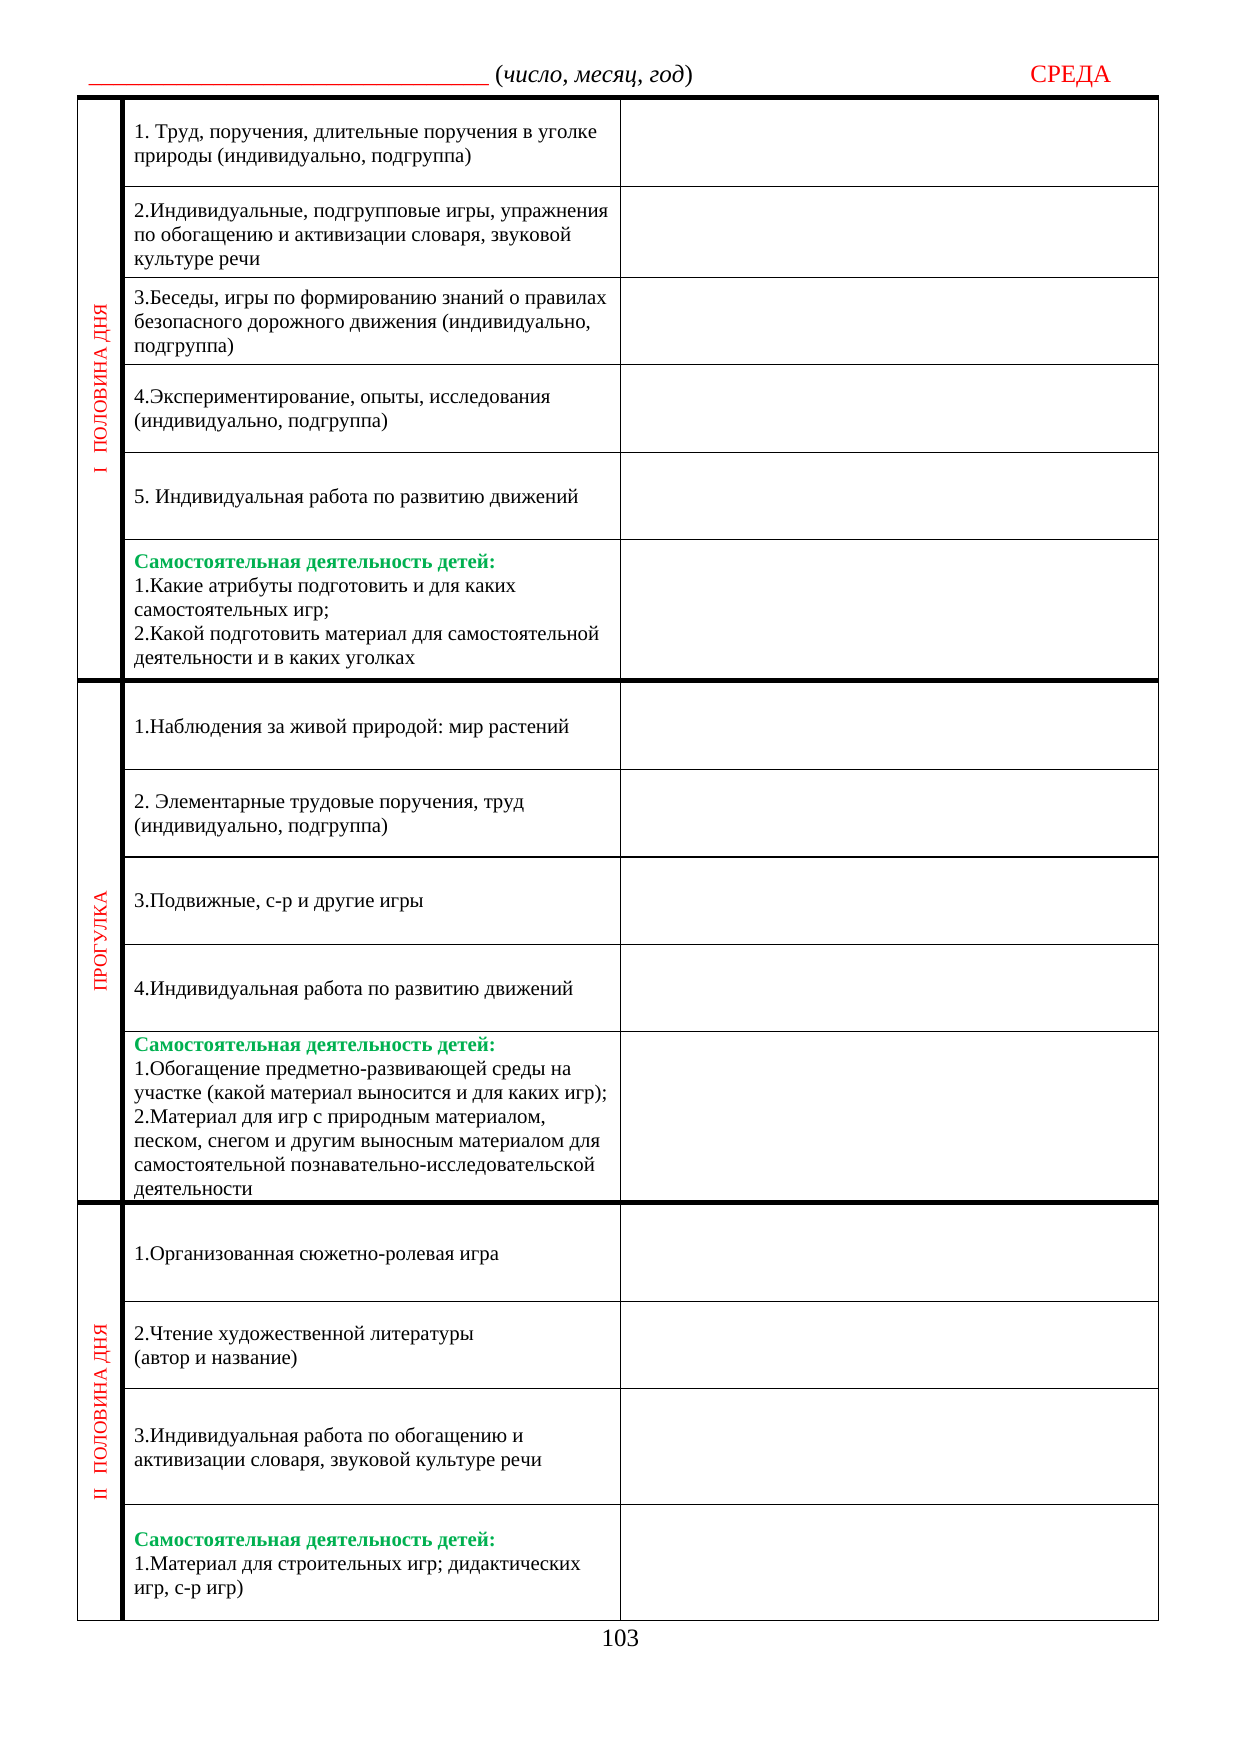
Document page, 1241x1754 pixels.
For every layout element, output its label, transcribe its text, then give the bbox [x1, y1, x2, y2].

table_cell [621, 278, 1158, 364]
text ________________________________ (число, месяц, год) СРЕДА [89, 59, 1152, 88]
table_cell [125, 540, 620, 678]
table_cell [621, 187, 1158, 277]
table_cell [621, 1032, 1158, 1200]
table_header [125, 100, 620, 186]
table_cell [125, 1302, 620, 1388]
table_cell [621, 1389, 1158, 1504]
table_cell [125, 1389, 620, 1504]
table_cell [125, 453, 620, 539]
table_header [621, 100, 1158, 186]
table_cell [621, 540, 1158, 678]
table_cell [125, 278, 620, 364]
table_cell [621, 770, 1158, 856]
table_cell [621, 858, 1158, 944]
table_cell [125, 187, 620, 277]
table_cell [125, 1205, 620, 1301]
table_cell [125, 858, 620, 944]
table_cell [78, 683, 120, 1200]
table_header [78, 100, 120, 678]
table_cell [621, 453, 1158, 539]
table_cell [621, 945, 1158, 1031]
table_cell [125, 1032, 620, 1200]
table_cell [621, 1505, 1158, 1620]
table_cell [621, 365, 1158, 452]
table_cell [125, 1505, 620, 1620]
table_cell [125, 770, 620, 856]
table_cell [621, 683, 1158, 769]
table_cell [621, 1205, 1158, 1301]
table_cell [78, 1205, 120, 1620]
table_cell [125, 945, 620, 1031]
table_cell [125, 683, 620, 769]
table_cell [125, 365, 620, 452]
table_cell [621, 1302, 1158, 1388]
